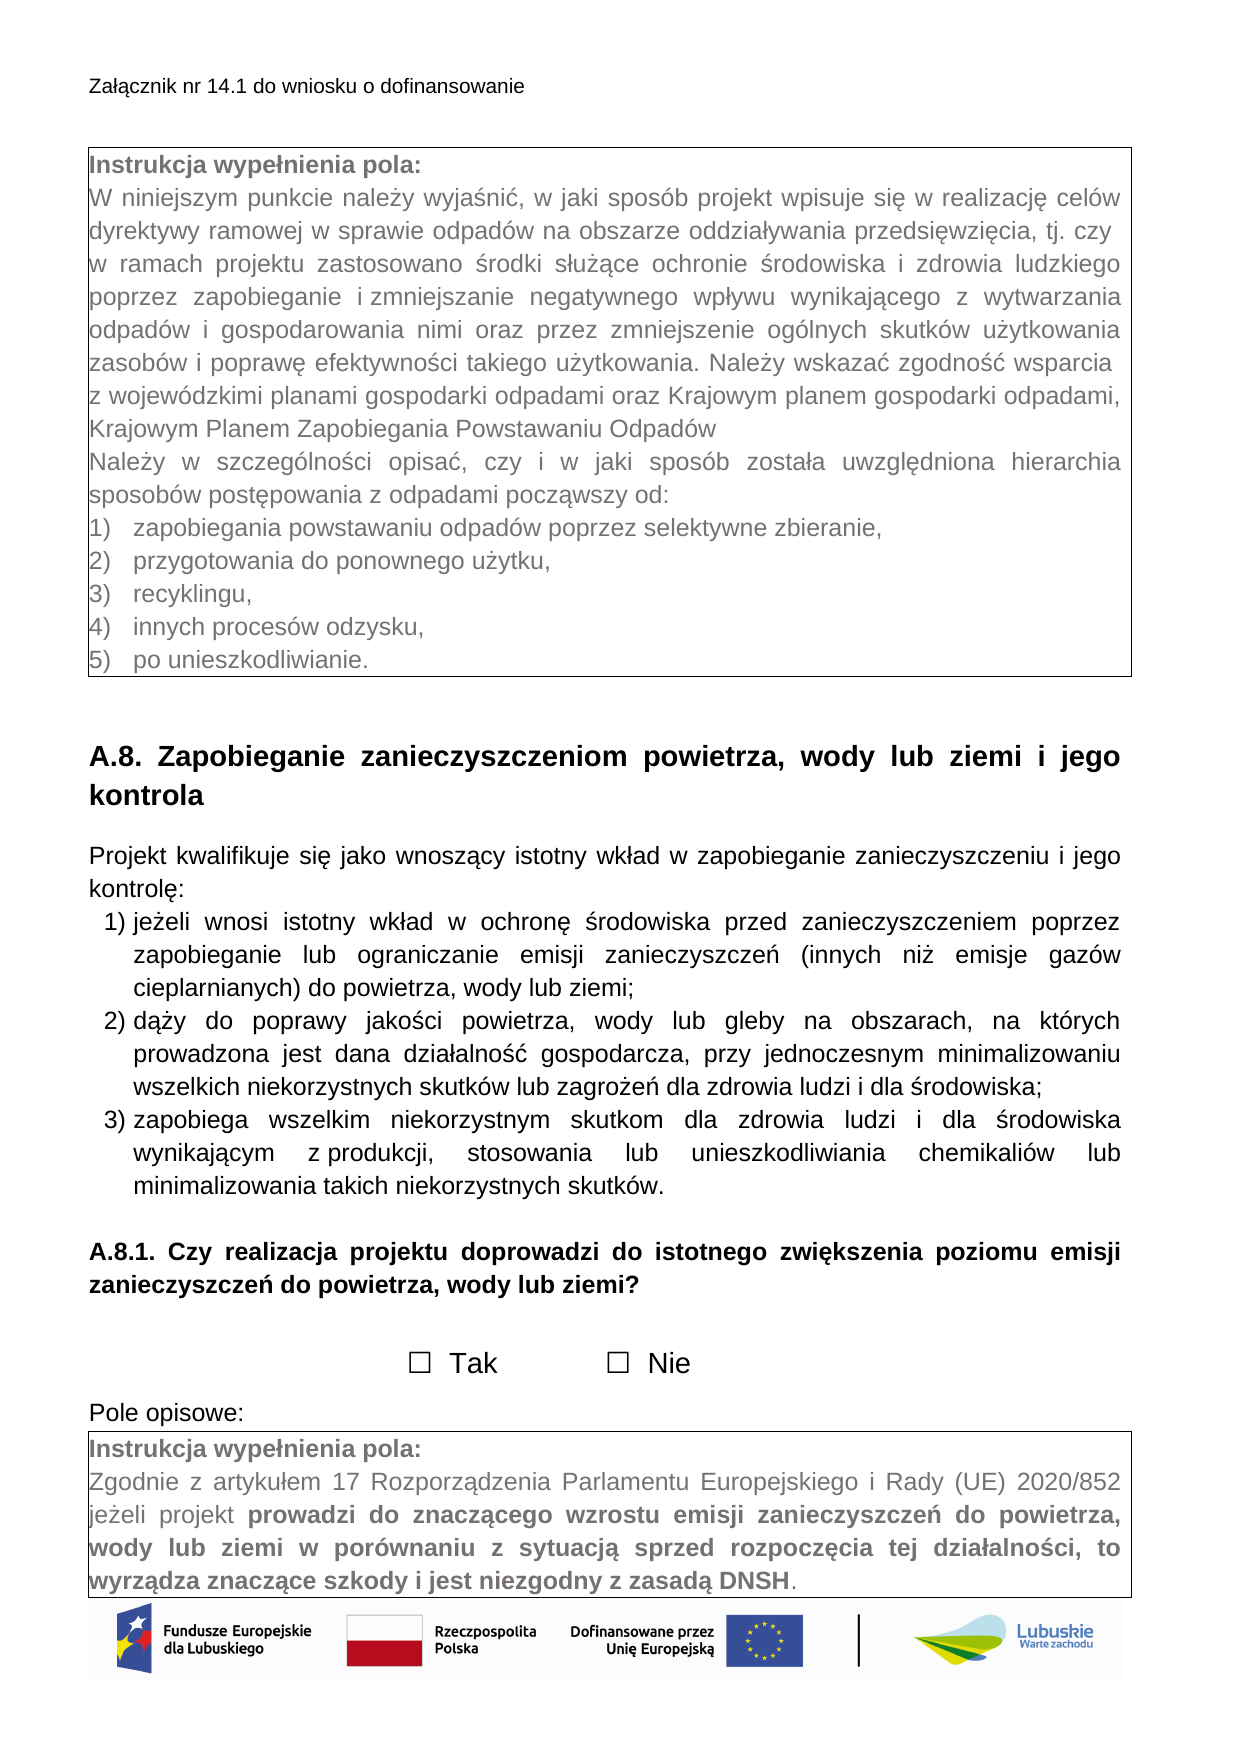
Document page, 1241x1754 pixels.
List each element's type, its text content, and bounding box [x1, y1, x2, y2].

text Zgodnie z artykułem 17 Rozporządzenia Parlamentu Europejskiego i Rady (UE) 2020/852 jeżeli projekt prowadzi do znaczącego wzrostu emisji zanieczyszczeń do powietrza, wody lub ziemi w porównaniu z sytuacją sprzed rozpoczęcia tej działalności, to wyrządza znaczące szkody i jest niezgodny z zasadą DNSH. [89, 1464, 1131, 1597]
text Pole opisowe: [89, 1398, 1122, 1426]
list po unieszkodliwianie. [89, 642, 1131, 676]
list recyklingu, [89, 576, 1131, 608]
list zapobiega wszelkim niekorzystnym skutkom dla zdrowia ludzi i dla środowiska wynikającym z produkcji, stosowania lub unieszkodliwiania chemikaliów lub minimalizowania takich niekorzystnych skutków. [103, 1105, 1122, 1200]
text Projekt kwalifikuje się jako wnoszący istotny wkład w zapobieganie zanieczyszczeniu i jego kontrolę: [89, 841, 1122, 903]
text Instrukcja wypełnienia pola: [89, 148, 1131, 178]
text W niniejszym punkcie należy wyjaśnić, w jaki sposób projekt wpisuje się w realizację celów dyrektywy ramowej w sprawie odpadów na obszarze oddziaływania przedsięwzięcia, tj. czy w ramach projektu zastosowano środki służące ochronie środowiska i zdrowia ludzkiego poprzez zapobieganie i zmniejszanie negatywnego wpływu wynikającego z wytwarzania odpadów i gospodarowania nimi oraz przez zmniejszenie ogólnych skutków użytkowania zasobów i poprawę efektywności takiego użytkowania. Należy wskazać zgodność wsparcia z wojewódzkimi planami gospodarki odpadami oraz Krajowym planem gospodarki odpadami, Krajowym Planem Zapobiegania Powstawaniu Odpadów [89, 179, 1131, 443]
list jeżeli wnosi istotny wkład w ochronę środowiska przed zanieczyszczeniem poprzez zapobieganie lub ograniczanie emisji zanieczyszczeń (innych niż emisje gazów cieplarnianych) do powietrza, wody lub ziemi; [103, 907, 1122, 1002]
list Tak Nie [385, 1328, 1122, 1385]
text Instrukcja wypełnienia pola: [89, 1432, 1131, 1462]
subtitle A.8.1. Czy realizacja projektu doprowadzi do istotnego zwiększenia poziomu emisji zanieczyszczeń do powietrza, wody lub ziemi? [89, 1237, 1122, 1299]
text Należy w szczególności opisać, czy i w jaki sposób została uwzględniona hierarchia sposobów postępowania z odpadami począwszy od: [89, 444, 1131, 509]
list przygotowania do ponownego użytku, [89, 543, 1131, 575]
subtitle A.8. Zapobieganie zanieczyszczeniom powietrza, wody lub ziemi i jego kontrola [89, 739, 1122, 811]
picture [88, 1598, 1123, 1681]
list zapobiegania powstawaniu odpadów poprzez selektywne zbieranie, [89, 510, 1131, 542]
list dąży do poprawy jakości powietrza, wody lub gleby na obszarach, na których prowadzona jest dana działalność gospodarcza, przy jednoczesnym minimalizowaniu wszelkich niekorzystnych skutków lub zagrożeń dla zdrowia ludzi i dla środowiska; [103, 1006, 1122, 1101]
list innych procesów odzysku, [89, 609, 1131, 641]
